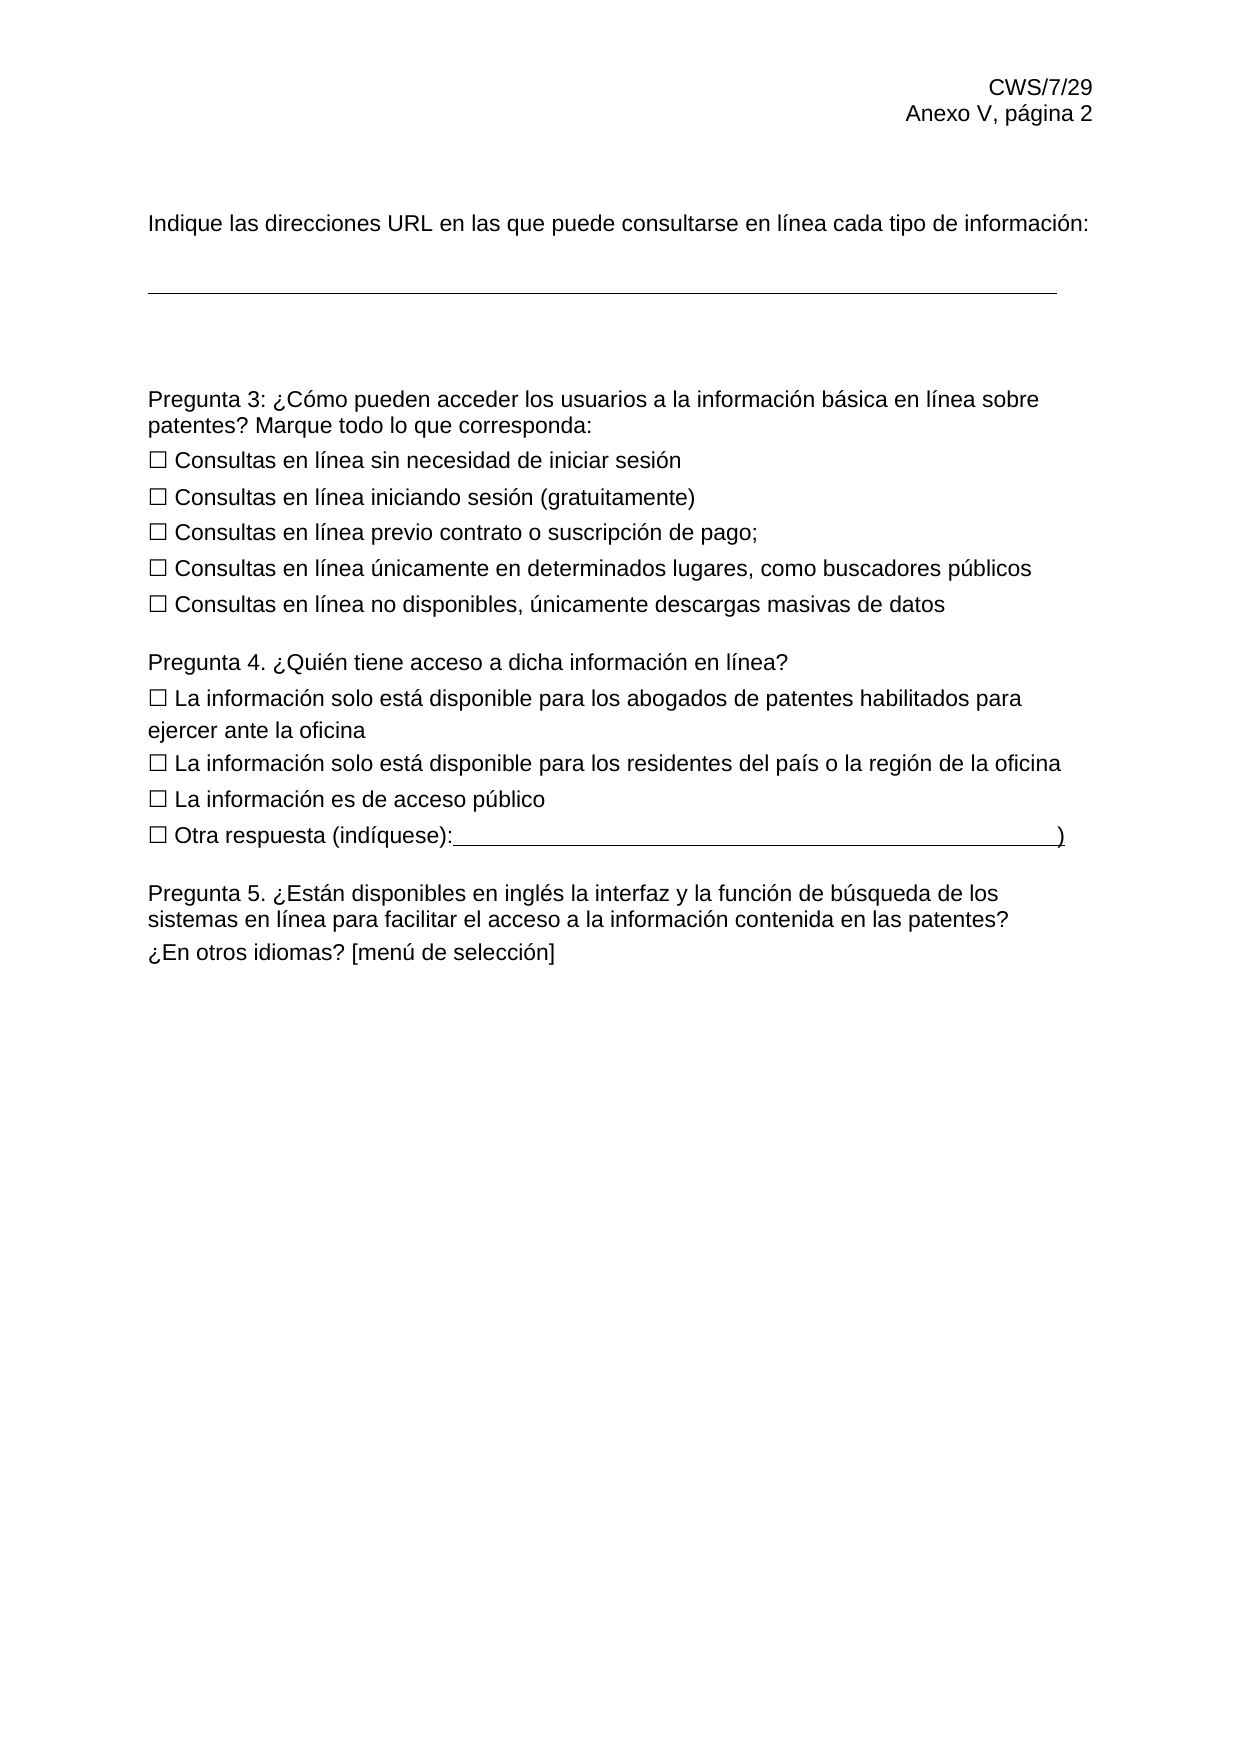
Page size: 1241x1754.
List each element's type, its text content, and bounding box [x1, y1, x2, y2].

text ☐ Consultas en línea no disponibles, únicamente descargas masivas de datos [148, 588, 1093, 619]
subtitle Pregunta 3: ¿Cómo pueden acceder los usuarios a la información básica en línea sobre patentes? Marque todo lo que corresponda: [148, 386, 1093, 438]
text ☐ Consultas en línea iniciando sesión (gratuitamente) [148, 480, 1093, 512]
text ☐ La información solo está disponible para los abogados de patentes habilitados para ejercer ante la oficina [148, 682, 1093, 743]
text ☐ Consultas en línea únicamente en determinados lugares, como buscadores públicos [148, 552, 1093, 583]
text La información es de acceso público [148, 783, 1093, 814]
text Consultas en línea sin necesidad de iniciar sesión [148, 444, 1093, 476]
text ☐ Consultas en línea previo contrato o suscripción de pago; [148, 516, 1093, 548]
text ☐ La información solo está disponible para los residentes del país o la región de la oficina [148, 747, 1093, 778]
text ¿En otros idiomas? [menú de selección] [148, 939, 1093, 965]
text Indique las direcciones URL en las que puede consultarse en línea cada tipo de información: [148, 209, 1093, 236]
subtitle Pregunta 4. ¿Quién tiene acceso a dicha información en línea? [148, 649, 1093, 676]
text ☐ Otra respuesta (indíquese): ) [148, 819, 1093, 850]
subtitle Pregunta 5. ¿Están disponibles en inglés la interfaz y la función de búsqueda de los sistemas en línea para facilitar el acceso a la información contenida en las patentes? [148, 880, 1093, 933]
